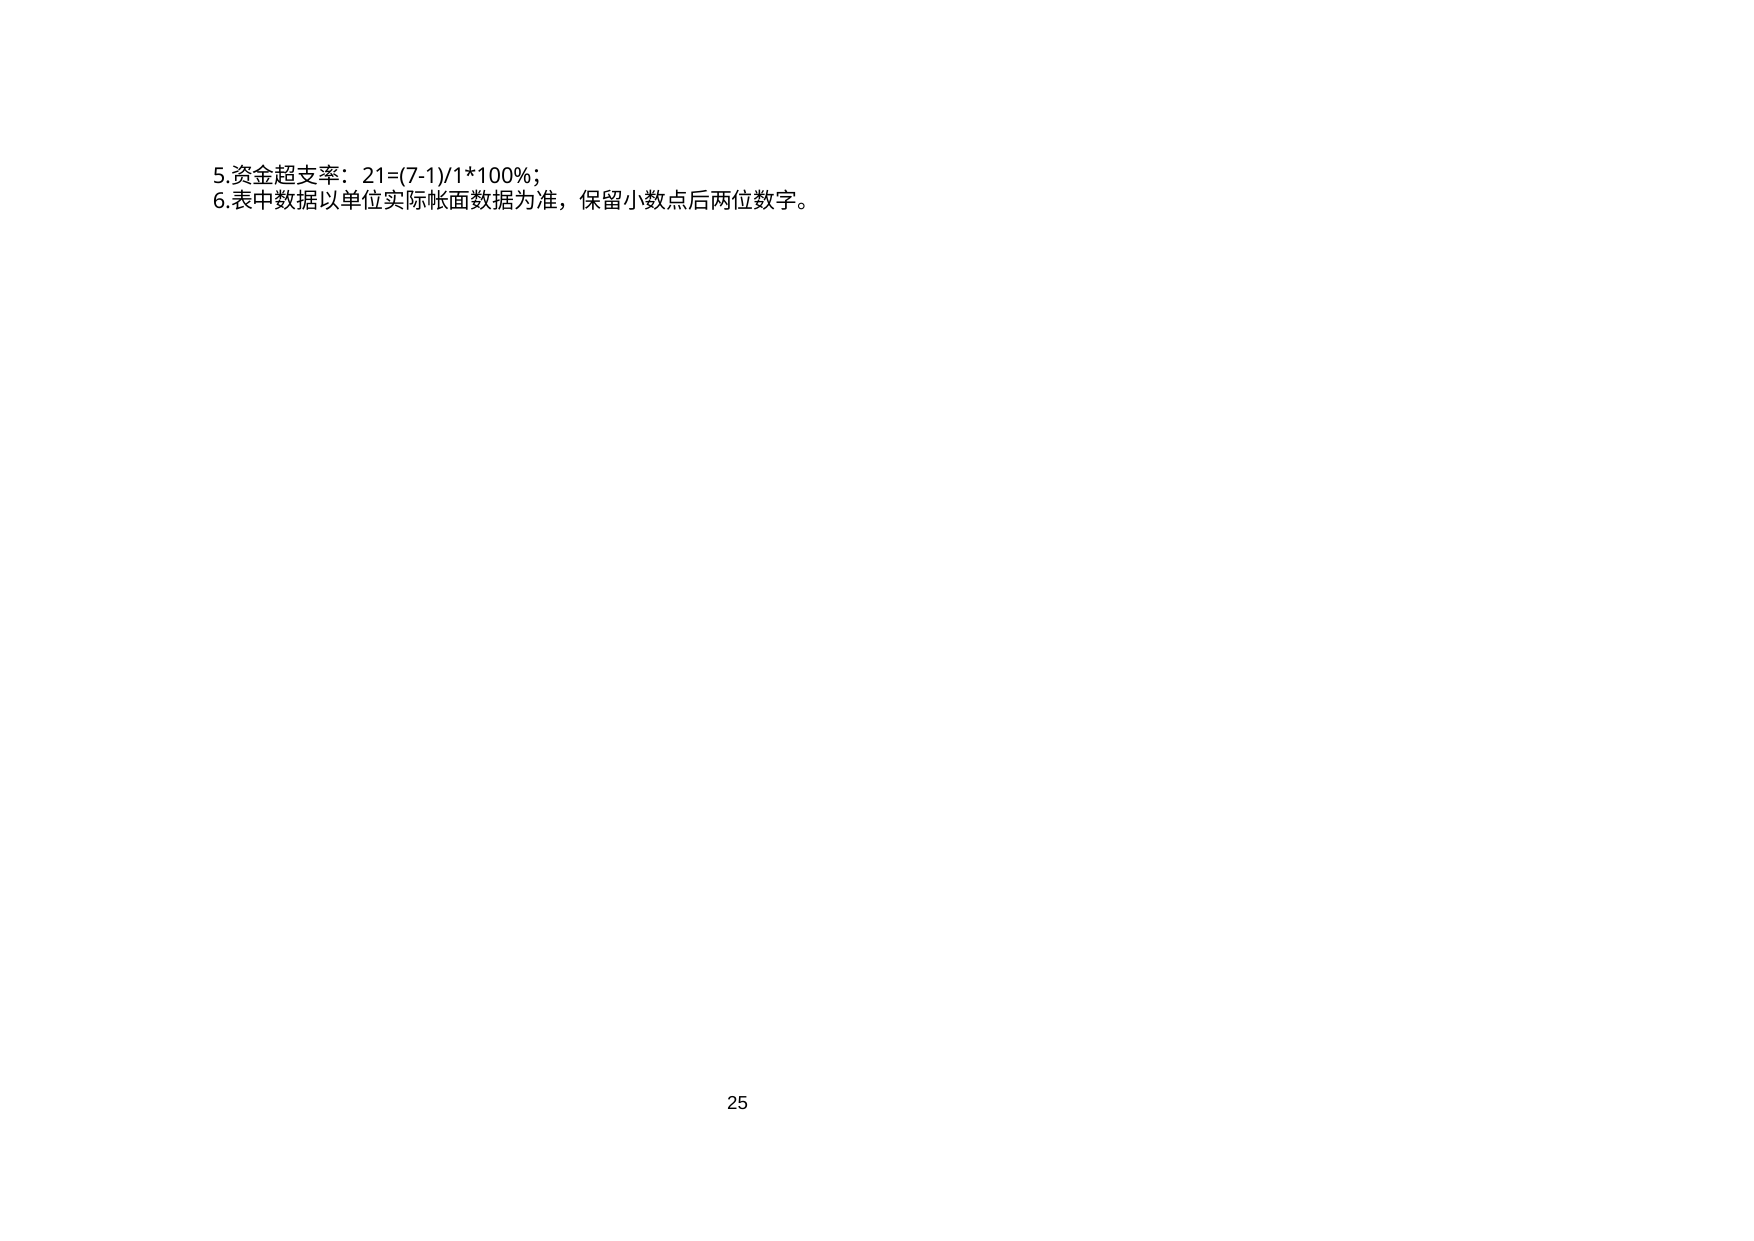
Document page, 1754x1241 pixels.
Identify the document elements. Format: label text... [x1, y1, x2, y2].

text 5.资金超支率：21=(7-1)/1*100%； [169, 165, 1606, 188]
text 6.表中数据以单位实际帐面数据为准，保留小数点后两位数字。 [169, 190, 1606, 213]
